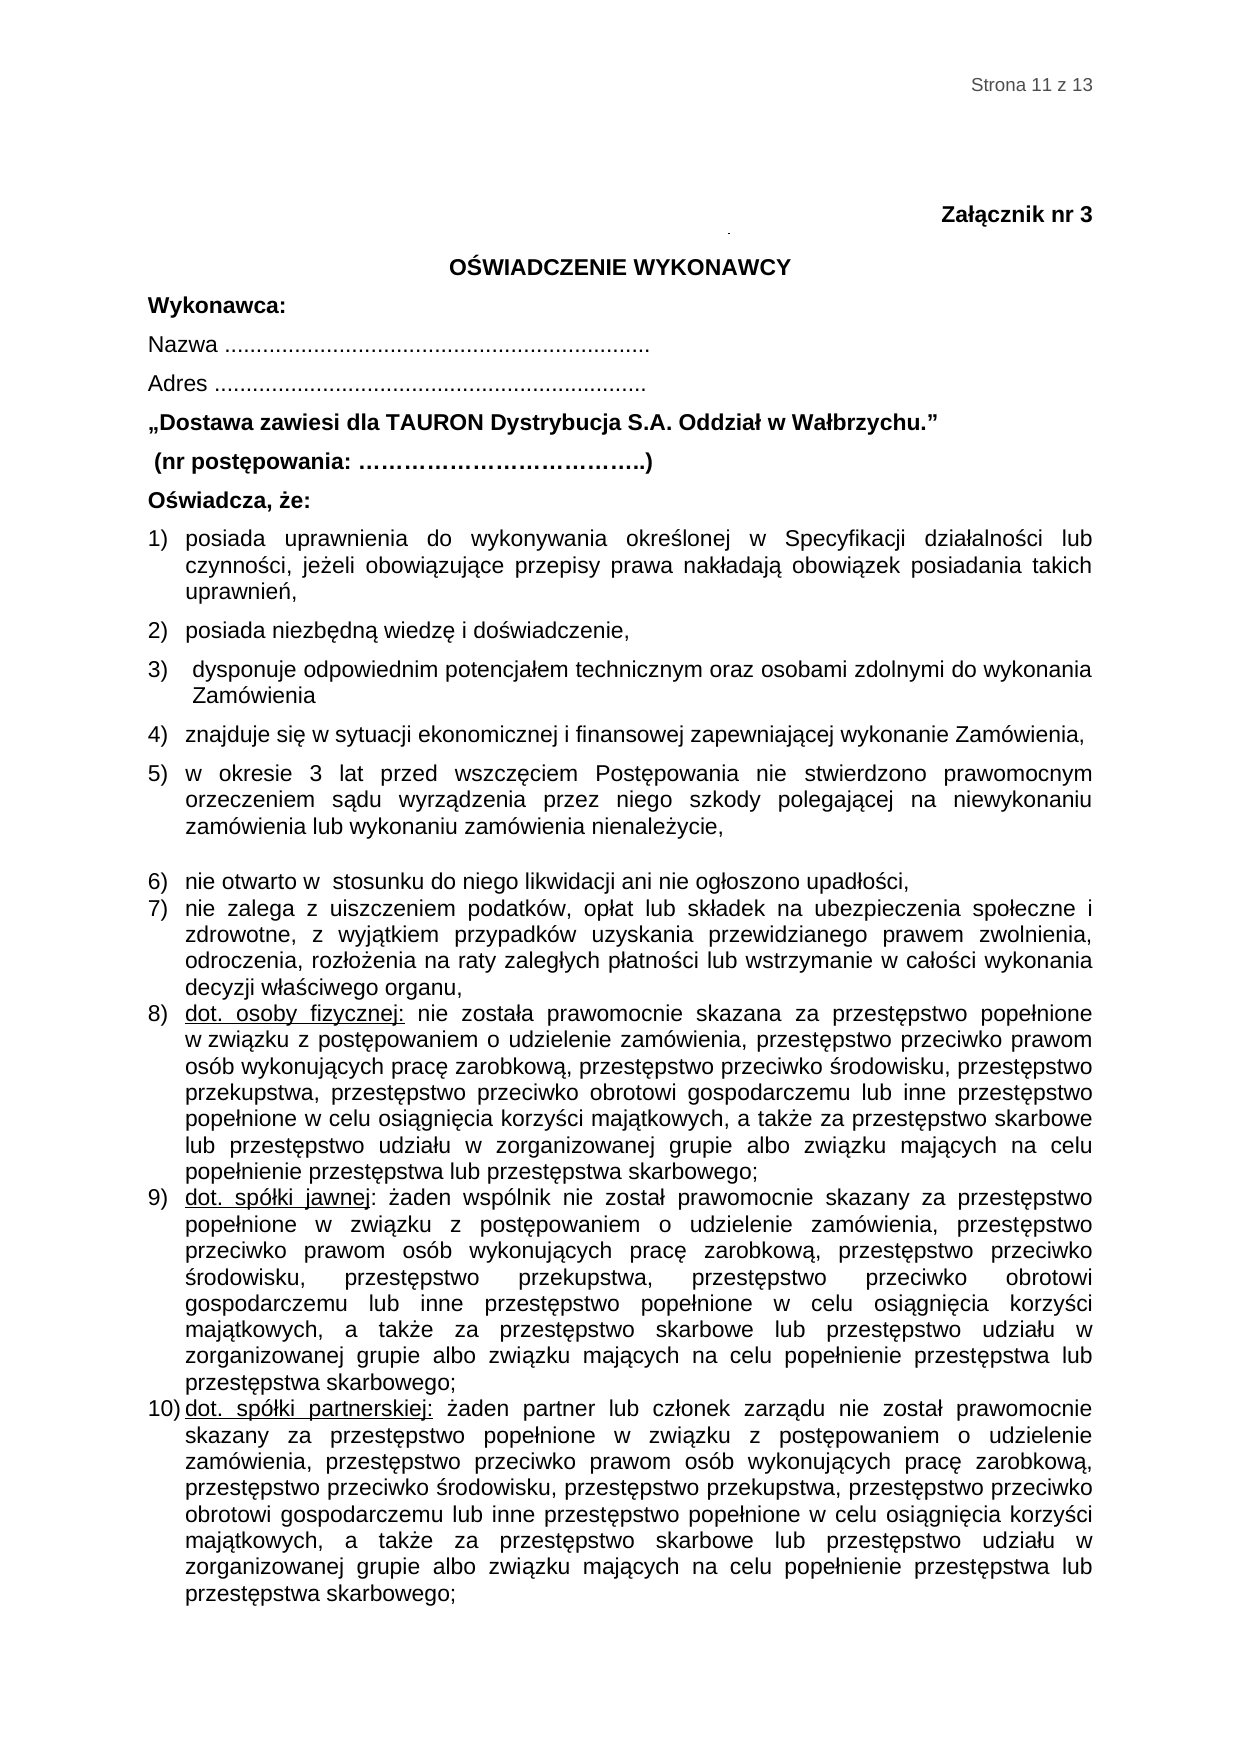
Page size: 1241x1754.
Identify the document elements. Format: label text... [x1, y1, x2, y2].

list dot. spółki partnerskiej: żaden partner lub członek zarządu nie został prawomocnie skazany za przestępstwo popełnione w związku z postępowaniem o udzielenie zamówienia, przestępstwo przeciwko prawom osób wykonujących pracę zarobkową, przestępstwo przeciwko środowisku, przestępstwo przekupstwa, przestępstwo przeciwko obrotowi gospodarczemu lub inne przestępstwo popełnione w celu osiągnięcia korzyści majątkowych, a także za przestępstwo skarbowe lub przestępstwo udziału w zorganizowanej grupie albo związku mających na celu popełnienie przestępstwa lub przestępstwa skarbowego; [148, 1395, 1093, 1606]
list posiada uprawnienia do wykonywania określonej w Specyfikacji działalności lub czynności, jeżeli obowiązujące przepisy prawa nakładają obowiązek posiadania takich uprawnień, [148, 525, 1093, 604]
subtitle Załącznik nr 3 [148, 201, 1093, 227]
list dysponuje odpowiednim potencjałem technicznym oraz osobami zdolnymi do wykonania Zamówienia [148, 656, 1093, 708]
text Nazwa ................................................................... [148, 331, 1093, 357]
list znajduje się w sytuacji ekonomicznej i finansowej zapewniającej wykonanie Zamówienia, [148, 721, 1093, 747]
text „Dostawa zawiesi dla TAURON Dystrybucja S.A. Oddział w Wałbrzychu.” [148, 409, 1093, 435]
text OŚWIADCZENIE WYKONAWCY [148, 253, 1093, 280]
text (nr postępowania: ………………………………..) [148, 448, 1093, 474]
list nie otwarto w stosunku do niego likwidacji ani nie ogłoszono upadłości, [148, 868, 1093, 894]
list dot. spółki jawnej: żaden wspólnik nie został prawomocnie skazany za przestępstwo popełnione w związku z postępowaniem o udzielenie zamówienia, przestępstwo przeciwko prawom osób wykonujących pracę zarobkową, przestępstwo przeciwko środowisku, przestępstwo przekupstwa, przestępstwo przeciwko obrotowi gospodarczemu lub inne przestępstwo popełnione w celu osiągnięcia korzyści majątkowych, a także za przestępstwo skarbowe lub przestępstwo udziału w zorganizowanej grupie albo związku mających na celu popełnienie przestępstwa lub przestępstwa skarbowego; [148, 1184, 1093, 1395]
list posiada niezbędną wiedzę i doświadczenie, [148, 617, 1093, 643]
list dot. osoby fizycznej: nie została prawomocnie skazana za przestępstwo popełnione w związku z postępowaniem o udzielenie zamówienia, przestępstwo przeciwko prawom osób wykonujących pracę zarobkową, przestępstwo przeciwko środowisku, przestępstwo przekupstwa, przestępstwo przeciwko obrotowi gospodarczemu lub inne przestępstwo popełnione w celu osiągnięcia korzyści majątkowych, a także za przestępstwo skarbowe lub przestępstwo udziału w zorganizowanej grupie albo związku mających na celu popełnienie przestępstwa lub przestępstwa skarbowego; [148, 1000, 1093, 1184]
text Oświadcza, że: [148, 487, 1093, 513]
list nie zalega z uiszczeniem podatków, opłat lub składek na ubezpieczenia społeczne i zdrowotne, z wyjątkiem przypadków uzyskania przewidzianego prawem zwolnienia, odroczenia, rozłożenia na raty zaległych płatności lub wstrzymanie w całości wykonania decyzji właściwego organu, [148, 894, 1093, 1000]
text Wykonawca: [148, 292, 1093, 319]
list w okresie 3 lat przed wszczęciem Postępowania nie stwierdzono prawomocnym orzeczeniem sądu wyrządzenia przez niego szkody polegającej na niewykonaniu zamówienia lub wykonaniu zamówienia nienależycie, [148, 760, 1093, 839]
text Adres .................................................................... [148, 370, 1093, 396]
